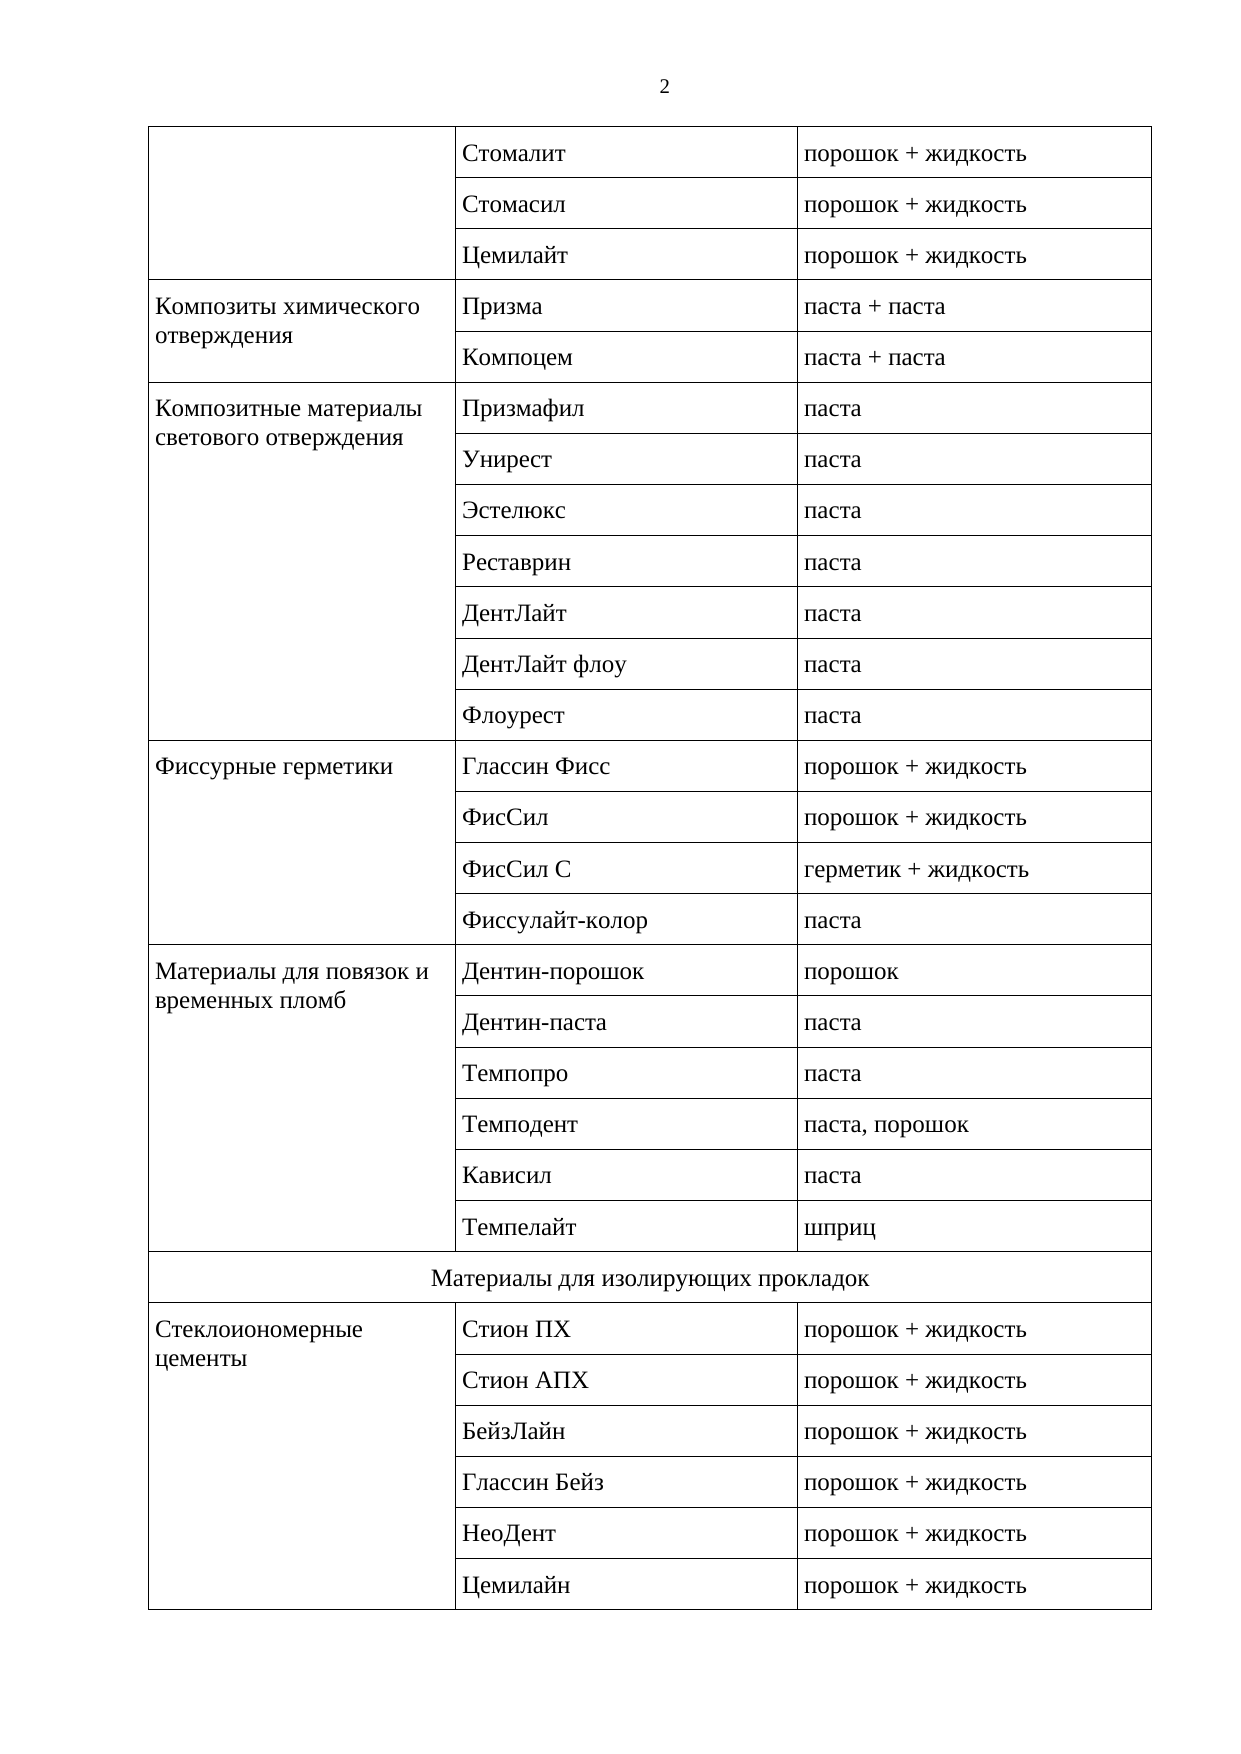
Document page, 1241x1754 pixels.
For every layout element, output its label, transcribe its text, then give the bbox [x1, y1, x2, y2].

table_cell БейзЛайн [456, 1406, 797, 1456]
table_cell Композитные материалы светового отверждения [149, 383, 455, 740]
table_cell паста + паста [798, 332, 1151, 382]
table_cell ФисСил С [456, 843, 797, 893]
table_cell порошок + жидкость [798, 1559, 1151, 1609]
table_cell порошок + жидкость [798, 1508, 1151, 1558]
table_cell Фиссулайт-колор [456, 894, 797, 944]
table_cell Дентин-паста [456, 996, 797, 1047]
table_cell Флоурест [456, 690, 797, 740]
table_cell Реставрин [456, 536, 797, 586]
table_cell Глассин Фисс [456, 741, 797, 791]
table_cell порошок + жидкость [798, 229, 1151, 279]
table_cell порошок + жидкость [798, 1406, 1151, 1456]
table_cell паста [798, 434, 1151, 484]
table_cell Глассин Бейз [456, 1457, 797, 1507]
table_cell ФисСил [456, 792, 797, 842]
table_cell Стомасил [456, 178, 797, 228]
table_cell Призма [456, 280, 797, 331]
table_cell паста [798, 690, 1151, 740]
table_cell Стомалит [456, 127, 797, 177]
table_cell паста [798, 485, 1151, 535]
table_cell Компоцем [456, 332, 797, 382]
table_cell паста [798, 587, 1151, 637]
table_cell порошок + жидкость [798, 741, 1151, 791]
table_cell Стион АПХ [456, 1355, 797, 1404]
table_cell паста [798, 639, 1151, 688]
table_cell паста [798, 894, 1151, 944]
table_cell ДентЛайт флоу [456, 639, 797, 688]
table_cell Эстелюкс [456, 485, 797, 535]
table_cell порошок [798, 945, 1151, 995]
table_cell паста [798, 1150, 1151, 1200]
table_cell Композиты химического отверждения [149, 280, 455, 382]
table_cell Материалы для повязок и временных пломб [149, 945, 455, 1251]
table_cell паста + паста [798, 280, 1151, 331]
table_cell герметик + жидкость [798, 843, 1151, 893]
table_cell Цемилайт [456, 229, 797, 279]
table_cell Материалы для изолирующих прокладок [149, 1252, 1151, 1302]
table_cell порошок + жидкость [798, 1355, 1151, 1404]
table_cell паста [798, 383, 1151, 433]
table_cell Стеклоиономерные цементы [149, 1303, 455, 1609]
table_cell порошок + жидкость [798, 127, 1151, 177]
table_cell шприц [798, 1201, 1151, 1251]
table_cell паста [798, 1048, 1151, 1098]
table_cell Темпелайт [456, 1201, 797, 1251]
table_cell Темпопро [456, 1048, 797, 1098]
table_cell Стион ПХ [456, 1303, 797, 1353]
table_cell Унирест [456, 434, 797, 484]
table_cell Цемилайн [456, 1559, 797, 1609]
table_cell паста [798, 536, 1151, 586]
table_cell порошок + жидкость [798, 1303, 1151, 1353]
table_cell Дентин-порошок [456, 945, 797, 995]
table_cell ДентЛайт [456, 587, 797, 637]
table_cell Темподент [456, 1099, 797, 1149]
table_cell порошок + жидкость [798, 792, 1151, 842]
table_cell Фиссурные герметики [149, 741, 455, 944]
table_cell паста [798, 996, 1151, 1047]
table_cell Призмафил [456, 383, 797, 433]
table_cell порошок + жидкость [798, 1457, 1151, 1507]
table_cell Кависил [456, 1150, 797, 1200]
table_cell НеоДент [456, 1508, 797, 1558]
table_cell паста, порошок [798, 1099, 1151, 1149]
table_cell порошок + жидкость [798, 178, 1151, 228]
